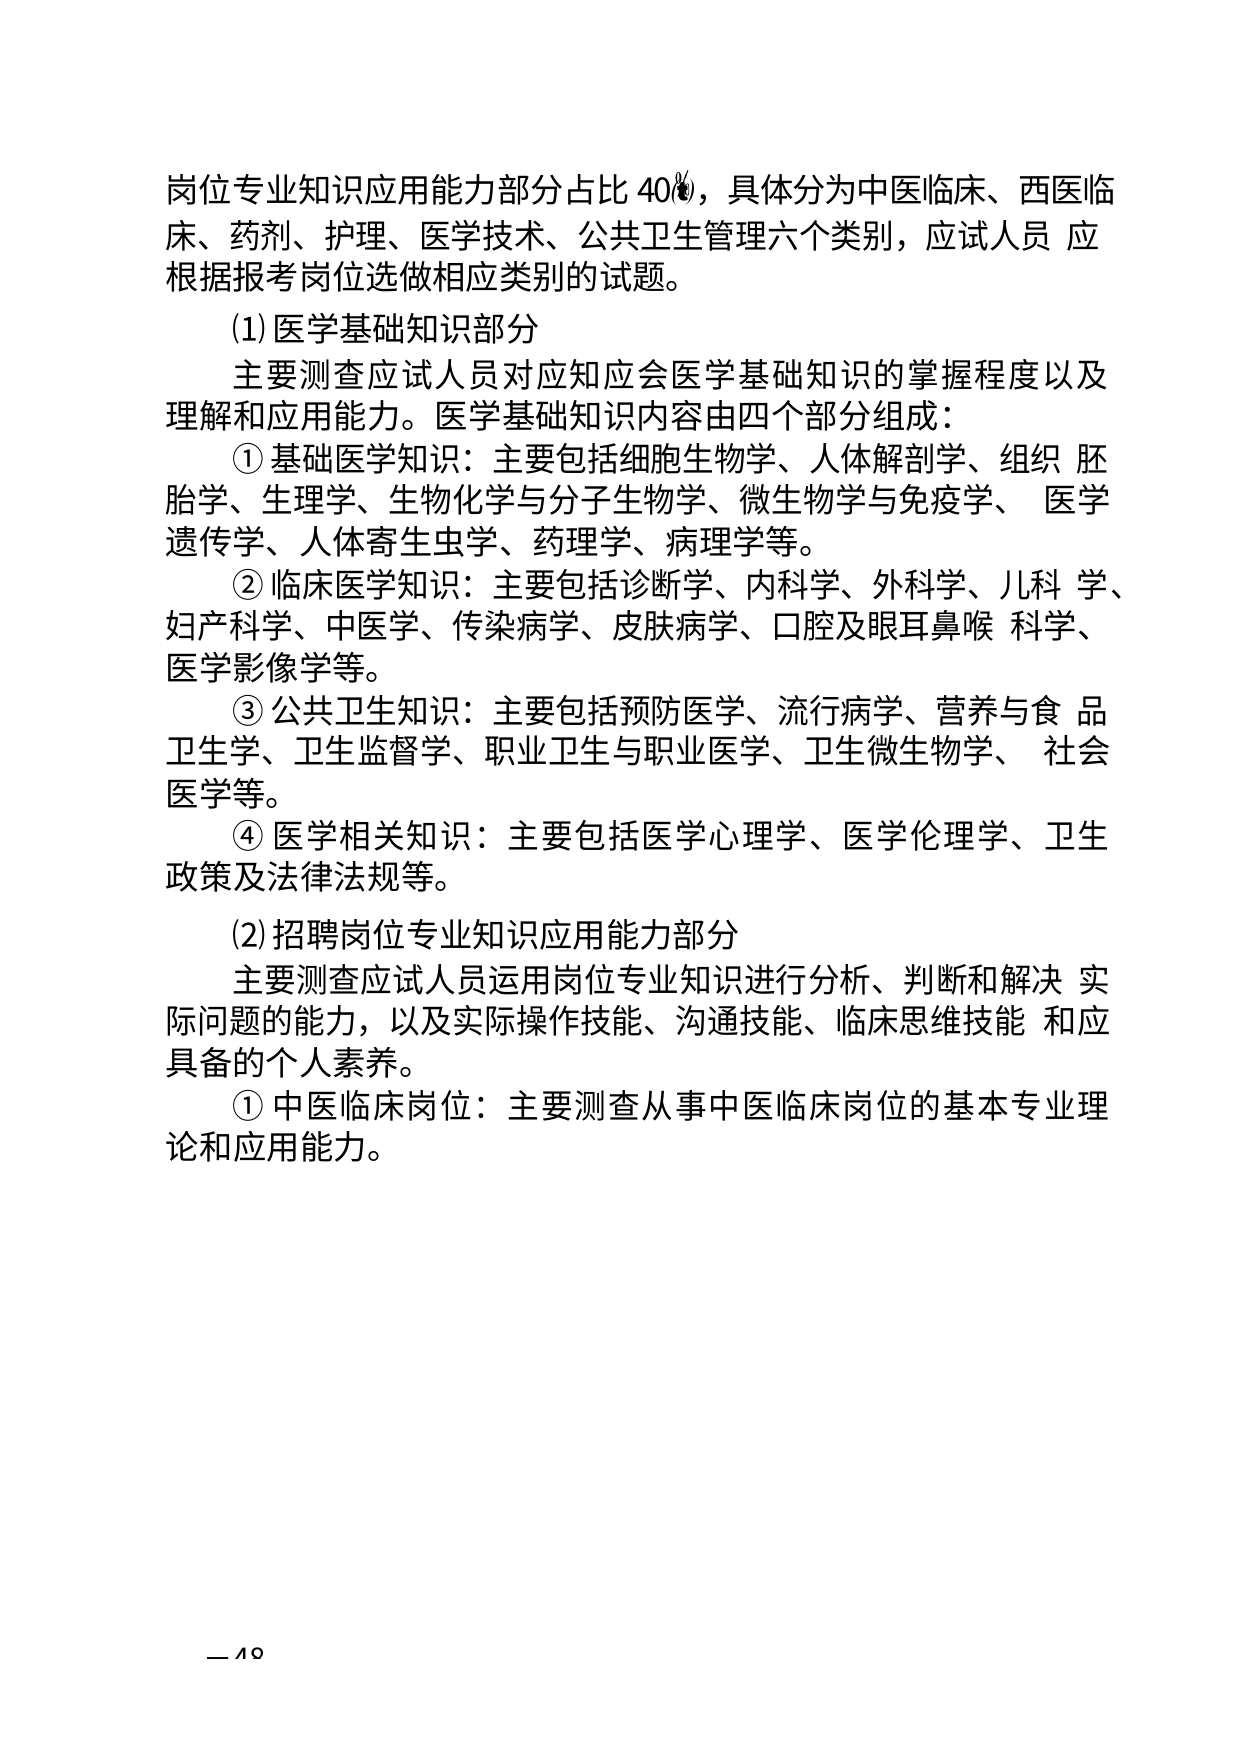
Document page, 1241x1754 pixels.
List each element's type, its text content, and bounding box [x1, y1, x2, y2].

text 主要测查应试人员运用岗位专业知识进行分析、判断和解决 实际问题的能力，以及实际操作技能、沟通技能、临床思维技能 和应具备的个人素养。 [166, 959, 1111, 1085]
text ⑵招聘岗位专业知识应用能力部分 [232, 899, 1138, 959]
text ⑴医学基础知识部分 [232, 299, 1138, 352]
text ④医学相关知识：主要包括医学心理学、医学伦理学、卫生 政策及法律法规等。 [166, 816, 1110, 899]
text ①中医临床岗位：主要测查从事中医临床岗位的基本专业理 论和应用能力。 [166, 1085, 1110, 1169]
text ②临床医学知识：主要包括诊断学、内科学、外科学、儿科 学、妇产科学、中医学、传染病学、皮肤病学、口腔及眼耳鼻喉 科学、医学影像学等。 [166, 564, 1111, 690]
text 床、药剂、护理、医学技术、公共卫生管理六个类别，应试人员 应根据报考岗位选做相应类别的试题。 [166, 215, 1111, 299]
text ③公共卫生知识：主要包括预防医学、流行病学、营养与食 品卫生学、卫生监督学、职业卫生与职业医学、卫生微生物学、 社会医学等。 [166, 690, 1111, 816]
text ①基础医学知识：主要包括细胞生物学、人体解剖学、组织 胚胎学、生理学、生物化学与分子生物学、微生物学与免疫学、 医学遗传学、人体寄生虫学、药理学、病理学等。 [166, 438, 1111, 564]
text 主要测查应试人员对应知应会医学基础知识的掌握程度以及 理解和应用能力。医学基础知识内容由四个部分组成： [166, 354, 1110, 438]
text 岗位专业知识应用能力部分占比 40，具体分为中医临床、西医临 [166, 158, 1138, 213]
